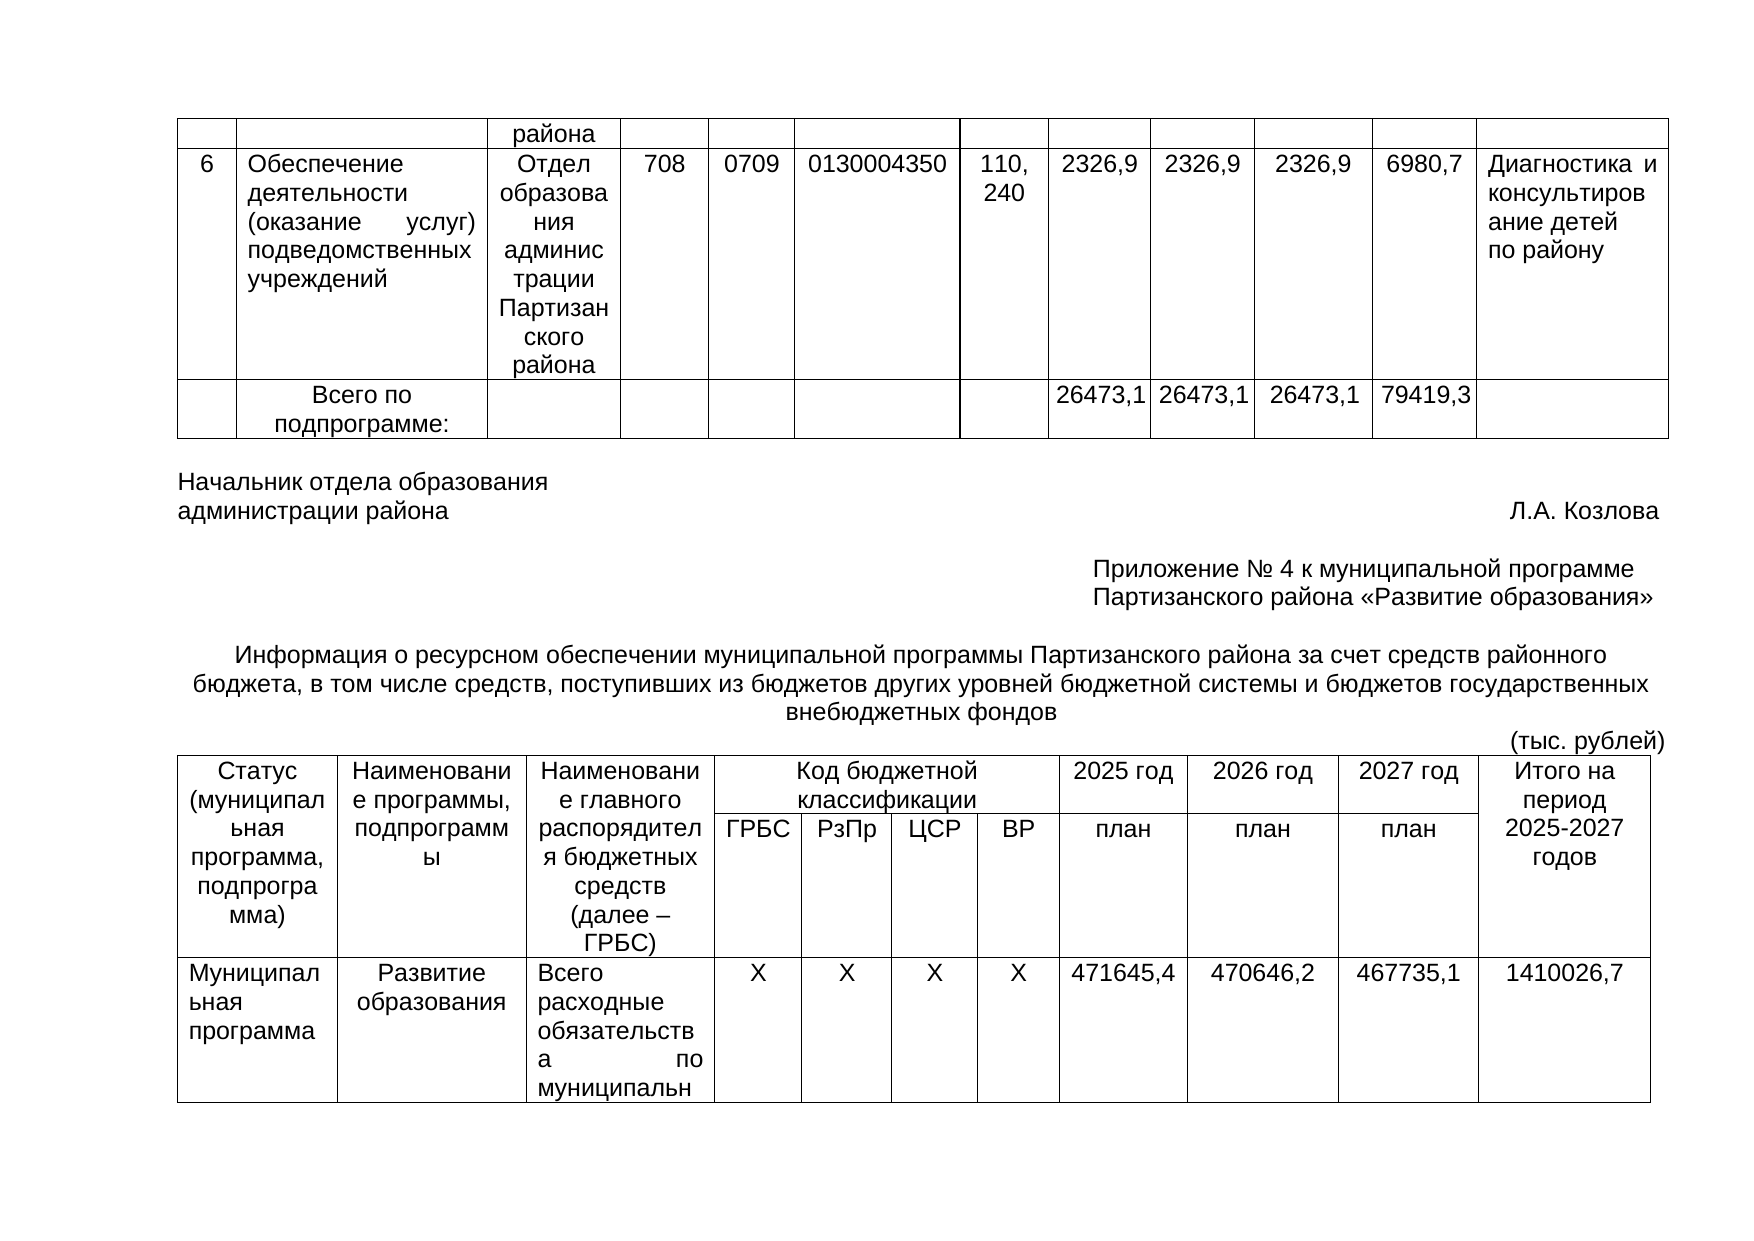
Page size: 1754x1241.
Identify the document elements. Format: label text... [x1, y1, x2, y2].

table_header 2026 год [1188, 756, 1338, 813]
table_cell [178, 958, 337, 1102]
table_cell 470646,2 [1188, 958, 1338, 1102]
table_cell [795, 380, 959, 437]
table_cell 1410026,7 [1479, 958, 1650, 1102]
table_cell план [1188, 814, 1338, 957]
table_cell РзПр [802, 814, 891, 957]
table_header 2027 год [1339, 756, 1478, 813]
table_cell Х [978, 958, 1059, 1102]
table_cell план [1339, 814, 1478, 957]
table_header 2025 год [1060, 756, 1187, 813]
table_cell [237, 149, 487, 379]
title (тыс. рублей) [177, 726, 1665, 755]
table_cell Диагностика и консультирование детей по району [1477, 149, 1668, 379]
table_cell 26473,1 [1049, 380, 1150, 437]
table_cell [621, 380, 708, 437]
table_cell 2326,9 [1255, 149, 1372, 379]
table_cell Х [802, 958, 891, 1102]
table_cell 2326,9 [1049, 149, 1150, 379]
table_header Наименование программы, подпрограммы [338, 756, 526, 957]
title Информация о ресурсном обеспечении муниципальной программы Партизанского района за счет средств районного бюджета, в том числе средств, поступивших из бюджетов других уровней бюджетной системы и бюджетов государственных внебюджетных фондов [177, 640, 1665, 726]
table_cell 2326,9 [1151, 149, 1254, 379]
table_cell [338, 958, 526, 1102]
table_cell ЦСР [892, 814, 977, 957]
table_header Статус (муниципальная программа, подпрограмма) [178, 756, 337, 957]
title администрации района Л.А. Козлова [177, 496, 1665, 525]
title Начальник отдела образования [177, 467, 1665, 496]
table_cell 6 [178, 149, 236, 379]
table_cell Х [715, 958, 801, 1102]
table_cell план [1060, 814, 1187, 957]
table_cell 0709 [709, 149, 794, 379]
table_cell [527, 958, 714, 1102]
table_cell [488, 380, 620, 437]
table_cell 0130004350 [795, 149, 959, 379]
table_cell 110, 240 [961, 149, 1048, 379]
table_cell [178, 380, 236, 437]
table_cell 708 [621, 149, 708, 379]
text Партизанского района «Развитие образования» [177, 582, 1665, 611]
table_header Итого на период 2025-2027 годов [1479, 756, 1650, 957]
table_cell 6980,7 [1373, 149, 1476, 379]
table_cell 467735,1 [1339, 958, 1478, 1102]
table_cell [709, 380, 794, 437]
table_cell Х [892, 958, 977, 1102]
table_cell ГРБС [715, 814, 801, 957]
table_cell 79419,3 [1373, 380, 1476, 437]
table_cell 26473,1 [1255, 380, 1372, 437]
table_cell 26473,1 [1151, 380, 1254, 437]
table_cell 471645,4 [1060, 958, 1187, 1102]
table_cell Всего по подпрограмме: [237, 380, 487, 437]
table_cell [1477, 380, 1668, 437]
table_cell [488, 149, 620, 379]
table_header Наименование главного распорядителя бюджетных средств (далее – ГРБС) [527, 756, 714, 957]
table_cell ВР [978, 814, 1059, 957]
table_header Код бюджетной классификации [715, 756, 1059, 813]
text Приложение № 4 к муниципальной программе [177, 553, 1665, 582]
table_cell [961, 380, 1048, 437]
